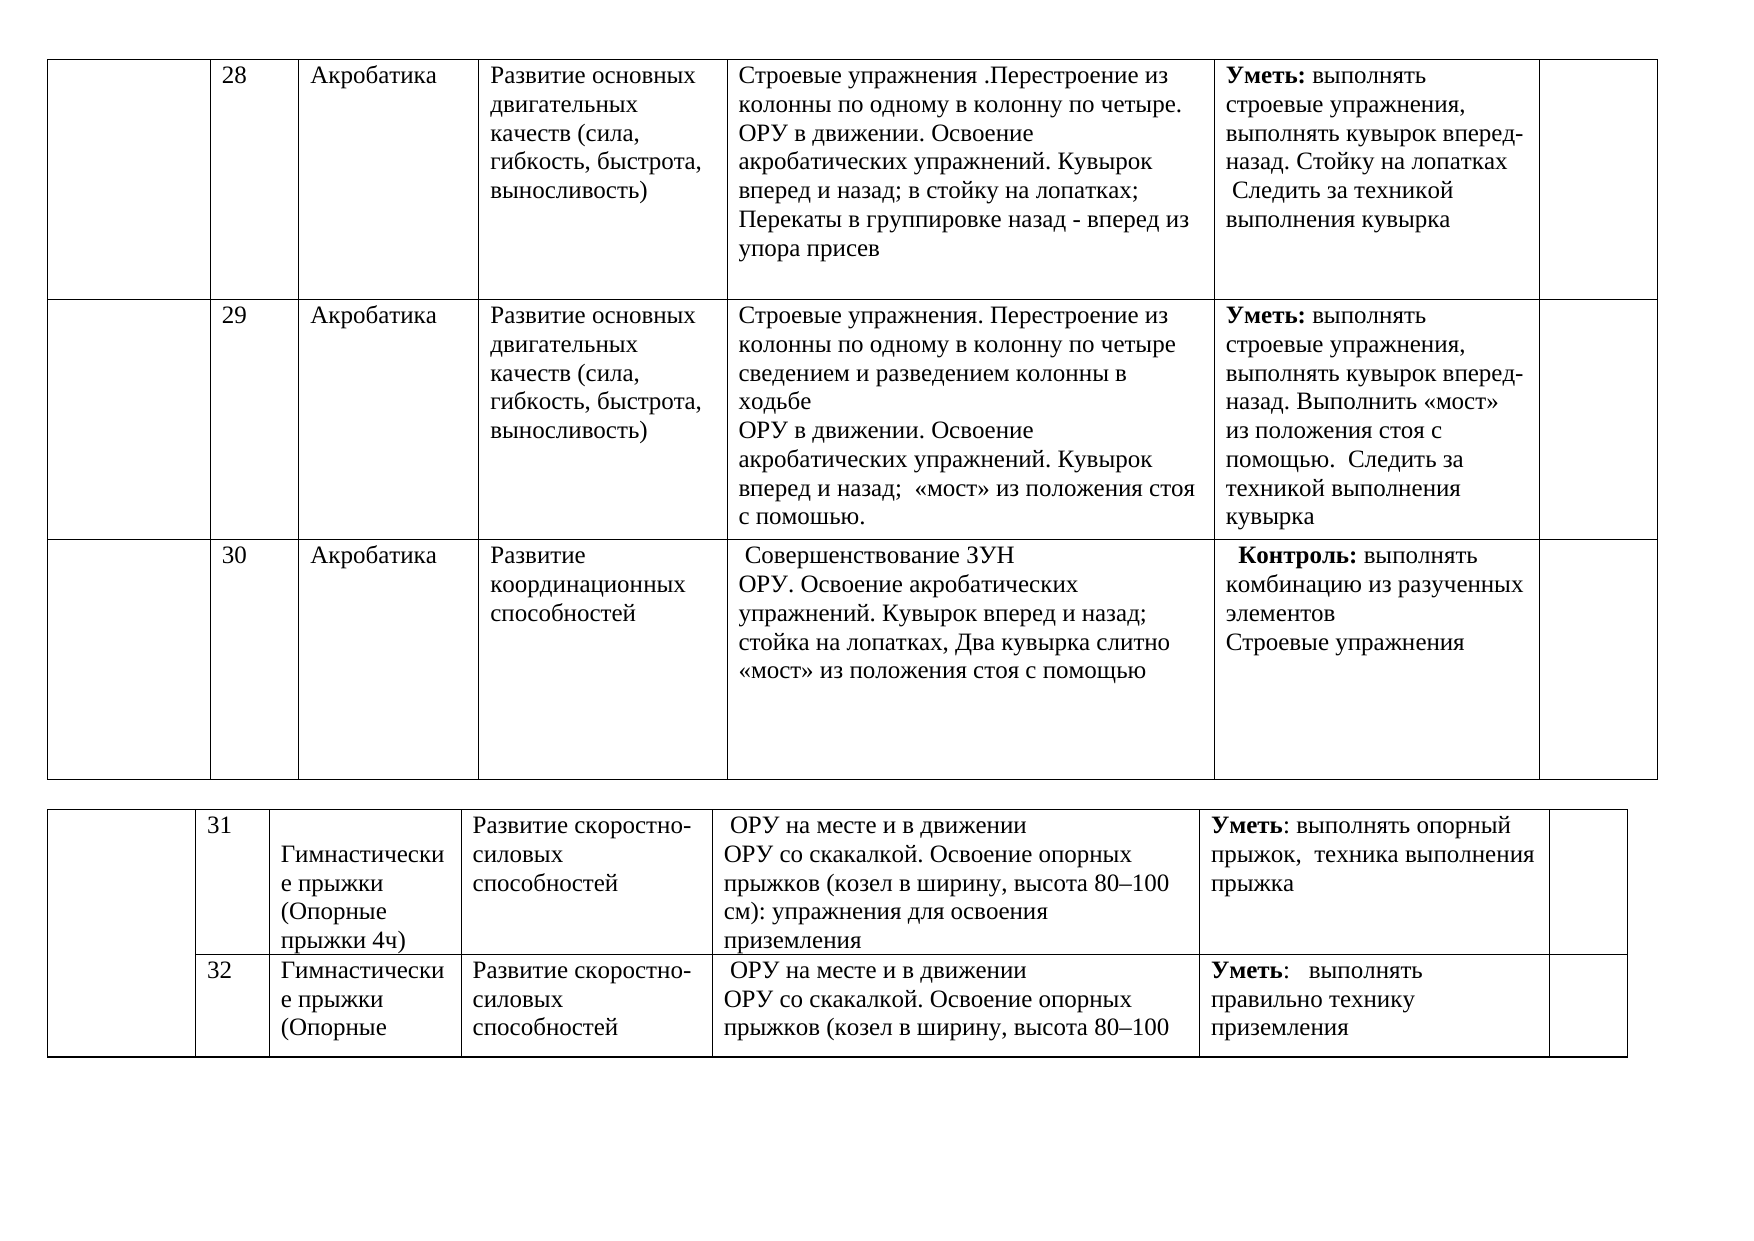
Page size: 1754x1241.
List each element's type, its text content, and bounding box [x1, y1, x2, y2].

table_cell 30 [211, 540, 298, 779]
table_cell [1215, 60, 1539, 299]
table_cell [1550, 955, 1627, 1056]
table_header [48, 810, 195, 1056]
table_header Развитие скоростно-силовых способностей [462, 810, 712, 954]
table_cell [479, 60, 727, 299]
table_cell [462, 955, 712, 1056]
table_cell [270, 955, 461, 1056]
table_cell [1540, 60, 1657, 299]
table_cell Акробатика [299, 60, 478, 299]
table_cell [48, 300, 210, 539]
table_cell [1200, 955, 1549, 1056]
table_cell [713, 955, 1199, 1056]
table_cell Развитие основных двигательных качеств (сила, гибкость, быстрота, выносливость) [479, 300, 727, 539]
table_cell Контроль: выполнять комбинацию из разученных элементов Строевые упражнения [1215, 540, 1539, 779]
table_cell 29 [211, 300, 298, 539]
table_cell Совершенствование ЗУН ОРУ. Освоение акробатических упражнений. Кувырок вперед и назад; стойка на лопатках, Два кувырка слитно «мост» из положения стоя с помощью [728, 540, 1214, 779]
table_header [1550, 810, 1627, 954]
table_cell Акробатика [299, 540, 478, 779]
table_cell [1540, 300, 1657, 539]
table_header 31 [196, 810, 269, 954]
table_cell Уметь: выполнять строевые упражнения, выполнять кувырок вперед-назад. Выполнить «мост» из положения стоя с помощью. Следить за техникой выполнения кувырка [1215, 300, 1539, 539]
table_cell 28 [211, 60, 298, 299]
table_cell [48, 540, 210, 779]
table_header Гимнастические прыжки (Опорные прыжки 4ч) [270, 810, 461, 954]
table_cell Строевые упражнения. Перестроение из колонны по одному в колонну по четыре сведением и разведением колонны в ходьбе ОРУ в движении. Освоение акробатических упражнений. Кувырок вперед и назад; «мост» из положения стоя с помошью. [728, 300, 1214, 539]
table_cell Акробатика [299, 300, 478, 539]
table_cell 32 [196, 955, 269, 1056]
table_cell Строевые упражнения .Перестроение из колонны по одному в колонну по четыре. ОРУ в движении. Освоение акробатических упражнений. Кувырок вперед и назад; в стойку на лопатках; Перекаты в группировке назад - вперед из упора присев [728, 60, 1214, 299]
table_cell [1540, 540, 1657, 779]
table_cell Развитие координационных способностей [479, 540, 727, 779]
table_header ОРУ на месте и в движении ОРУ со скакалкой. Освоение опорных прыжков (козел в ширину, высота 80–100 см): упражнения для освоения приземления [713, 810, 1199, 954]
table_cell [48, 60, 210, 299]
table_header Уметь: выполнять опорный прыжок, техника выполнения прыжка [1200, 810, 1549, 954]
